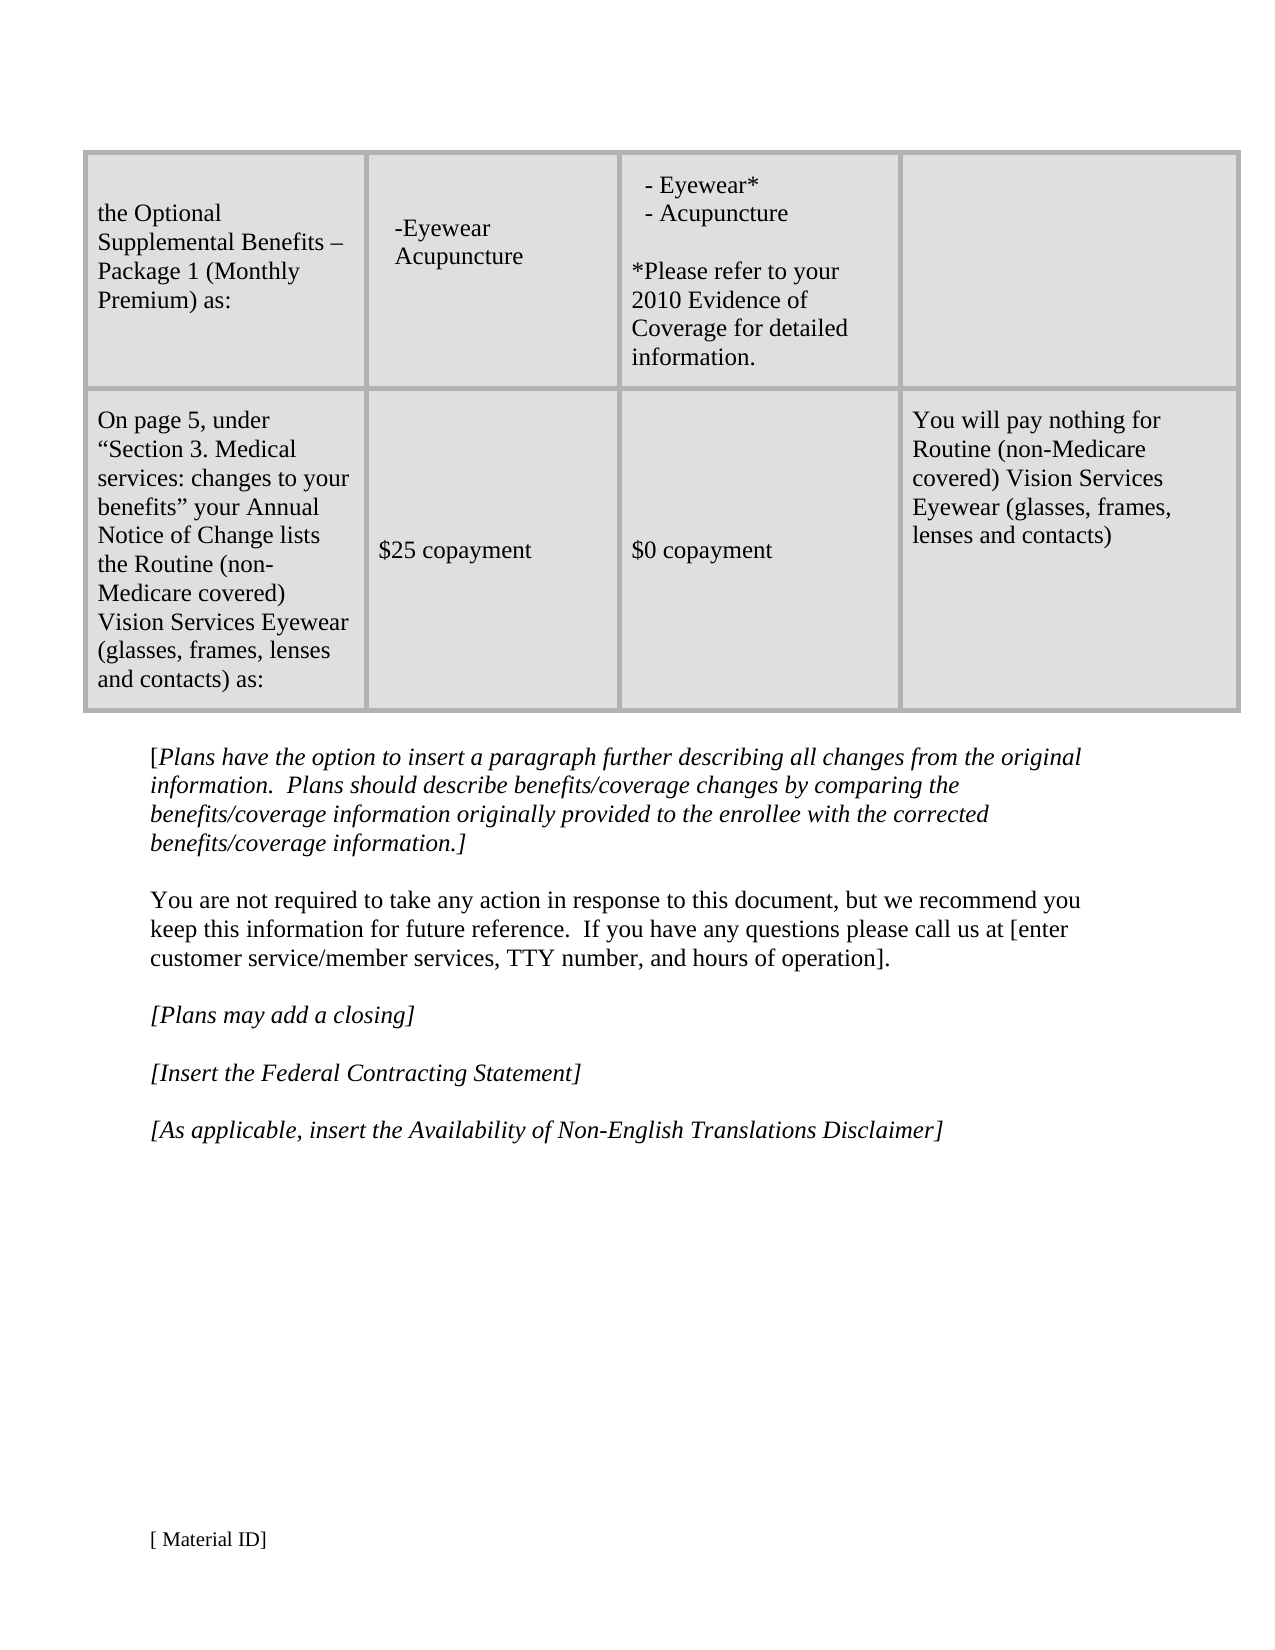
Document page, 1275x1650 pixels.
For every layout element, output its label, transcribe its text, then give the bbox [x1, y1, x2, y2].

text [Plans may add a closing] [150, 1000, 1068, 1029]
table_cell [622, 155, 898, 386]
table_cell On page 5, under “Section 3. Medical services: changes to your benefits” your Annual Notice of Change lists the Routine (non-Medicare covered) Vision Services Eyewear (glasses, frames, lenses and contacts) as: [88, 391, 364, 708]
table_cell $25 copayment [369, 391, 617, 708]
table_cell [903, 155, 1236, 386]
text [Plans have the option to insert a paragraph further describing all changes from the original information. Plans should describe benefits/coverage changes by comparing the benefits/coverage information originally provided to the enrollee with the corrected benefits/coverage information.] [150, 742, 1125, 857]
table_cell $0 copayment [622, 391, 898, 708]
text [Insert the Federal Contracting Statement] [150, 1058, 1125, 1087]
table_cell You will pay nothing for Routine (non-Medicare covered) Vision Services Eyewear (glasses, frames, lenses and contacts) [903, 391, 1236, 708]
text You are not required to take any action in response to this document, but we recommend you keep this information for future reference. If you have any questions please call us at [enter customer service/member services, TTY number, and hours of operation]. [150, 885, 1125, 972]
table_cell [88, 155, 364, 386]
text [As applicable, insert the Availability of Non-English Translations Disclaimer] [150, 1115, 1125, 1144]
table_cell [369, 155, 617, 386]
